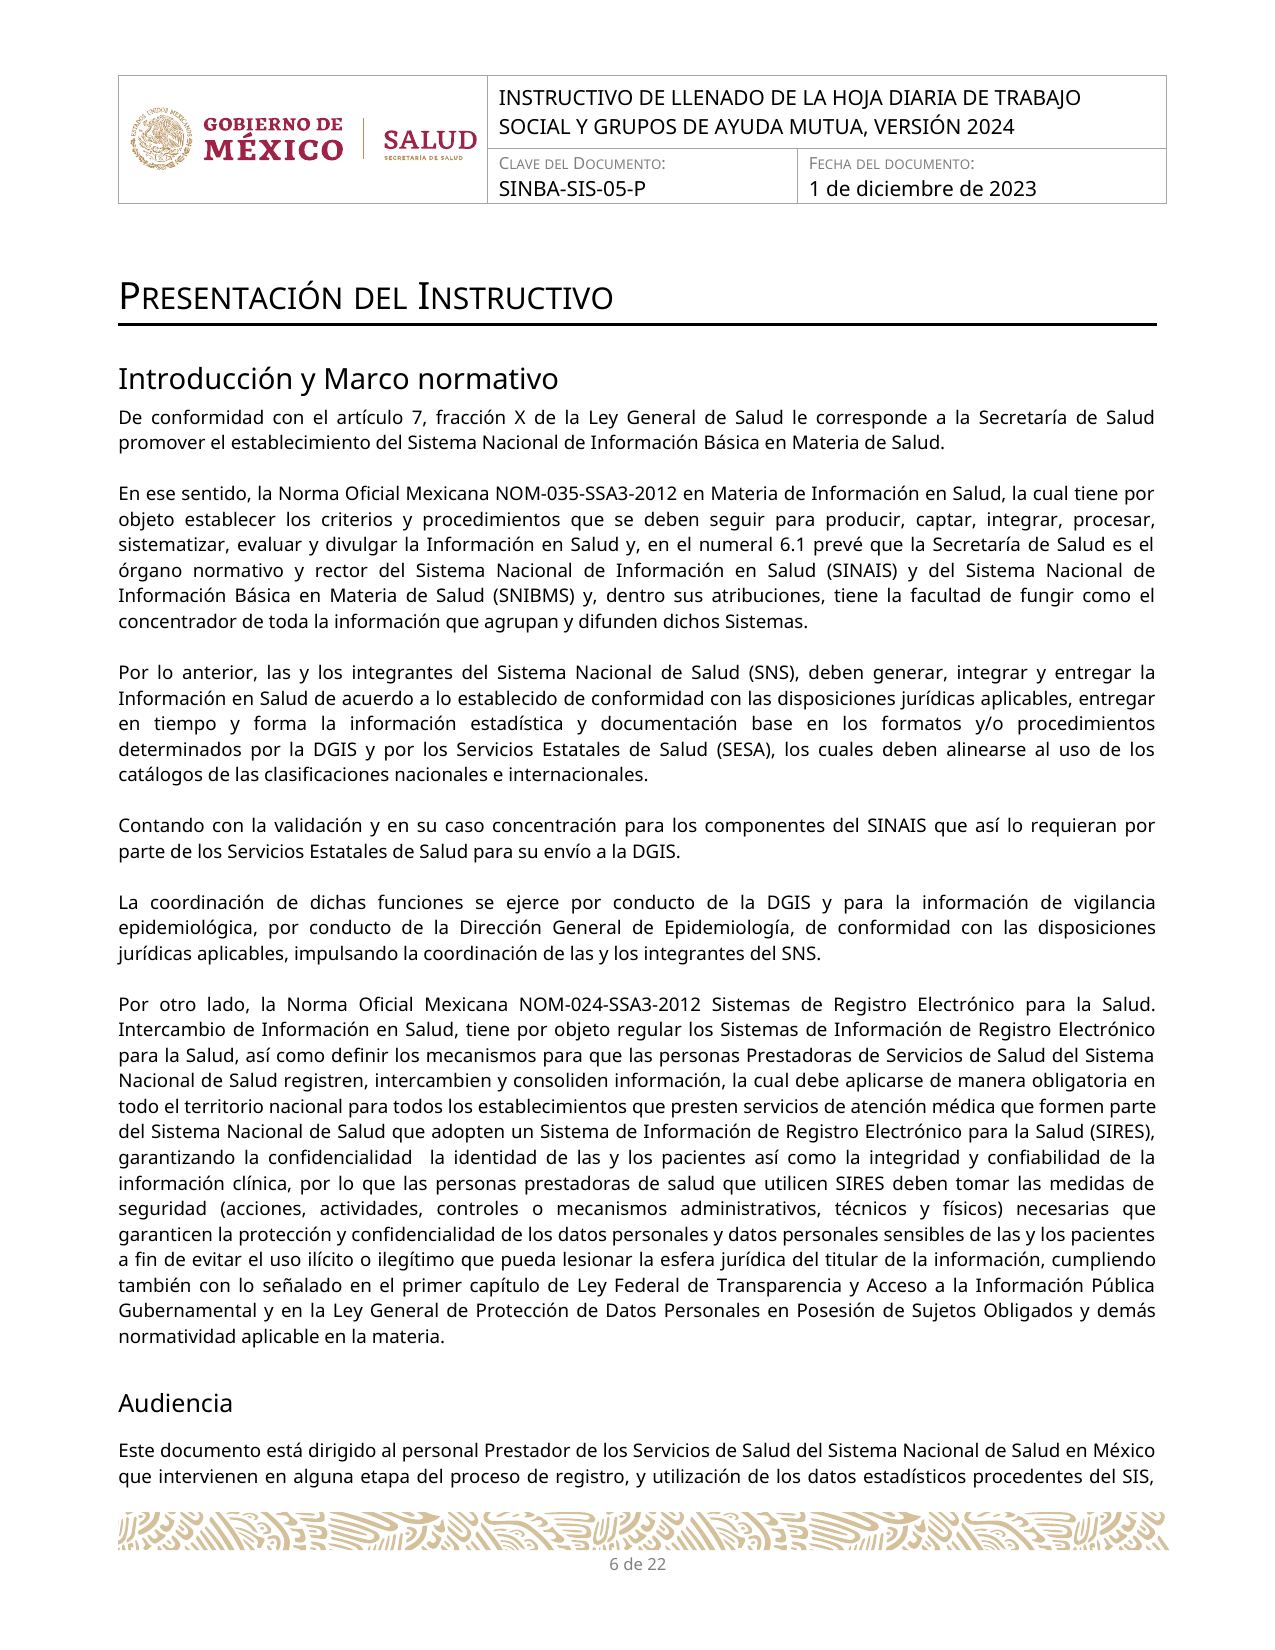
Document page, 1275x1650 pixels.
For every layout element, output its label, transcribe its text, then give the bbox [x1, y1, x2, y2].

text Contando con la validación y en su caso concentración para los componentes del SINAIS que así lo requieran por parte de los Servicios Estatales de Salud para su envío a la DGIS. [118, 812, 1157, 863]
subtitle Introducción y Marco normativo [118, 358, 1157, 398]
text Por otro lado, la Norma Oficial Mexicana NOM-024-SSA3-2012 Sistemas de Registro Electrónico para la Salud. Intercambio de Información en Salud, tiene por objeto regular los Sistemas de Información de Registro Electrónico para la Salud, así como definir los mecanismos para que las personas Prestadoras de Servicios de Salud del Sistema Nacional de Salud registren, intercambien y consoliden información, la cual debe aplicarse de manera obligatoria en todo el territorio nacional para todos los establecimientos que presten servicios de atención médica que formen parte del Sistema Nacional de Salud que adopten un Sistema de Información de Registro Electrónico para la Salud (SIRES), garantizando la confidencialidad la identidad de las y los pacientes así como la integridad y confiabilidad de la información clínica, por lo que las personas prestadoras de salud que utilicen SIRES deben tomar las medidas de seguridad (acciones, actividades, controles o mecanismos administrativos, técnicos y físicos) necesarias que garanticen la protección y confidencialidad de los datos personales y datos personales sensibles de las y los pacientes a fin de evitar el uso ilícito o ilegítimo que pueda lesionar la esfera jurídica del titular de la información, cumpliendo también con lo señalado en el primer capítulo de Ley Federal de Transparencia y Acceso a la Información Pública Gubernamental y en la Ley General de Protección de Datos Personales en Posesión de Sujetos Obligados y demás normatividad aplicable en la materia. [118, 991, 1157, 1348]
text La coordinación de dichas funciones se ejerce por conducto de la DGIS y para la información de vigilancia epidemiológica, por conducto de la Dirección General de Epidemiología, de conformidad con las disposiciones jurídicas aplicables, impulsando la coordinación de las y los integrantes del SNS. [118, 889, 1157, 966]
subtitle Presentación del Instructivo [118, 270, 1157, 323]
text Por lo anterior, las y los integrantes del Sistema Nacional de Salud (SNS), deben generar, integrar y entregar la Información en Salud de acuerdo a lo establecido de conformidad con las disposiciones jurídicas aplicables, entregar en tiempo y forma la información estadística y documentación base en los formatos y/o procedimientos determinados por la DGIS y por los Servicios Estatales de Salud (SESA), los cuales deben alinearse al uso de los catálogos de las clasificaciones nacionales e internacionales. [118, 659, 1157, 787]
subtitle Audiencia [118, 1386, 1157, 1420]
text De conformidad con el artículo 7, fracción X de la Ley General de Salud le corresponde a la Secretaría de Salud promover el establecimiento del Sistema Nacional de Información Básica en Materia de Salud. [118, 404, 1157, 455]
text En ese sentido, la Norma Oficial Mexicana NOM-035-SSA3-2012 en Materia de Información en Salud, la cual tiene por objeto establecer los criterios y procedimientos que se deben seguir para producir, captar, integrar, procesar, sistematizar, evaluar y divulgar la Información en Salud y, en el numeral 6.1 prevé que la Secretaría de Salud es el órgano normativo y rector del Sistema Nacional de Información en Salud (SINAIS) y del Sistema Nacional de Información Básica en Materia de Salud (SNIBMS) y, dentro sus atribuciones, tiene la facultad de fungir como el concentrador de toda la información que agrupan y difunden dichos Sistemas. [118, 481, 1157, 634]
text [118, 1438, 1157, 1489]
